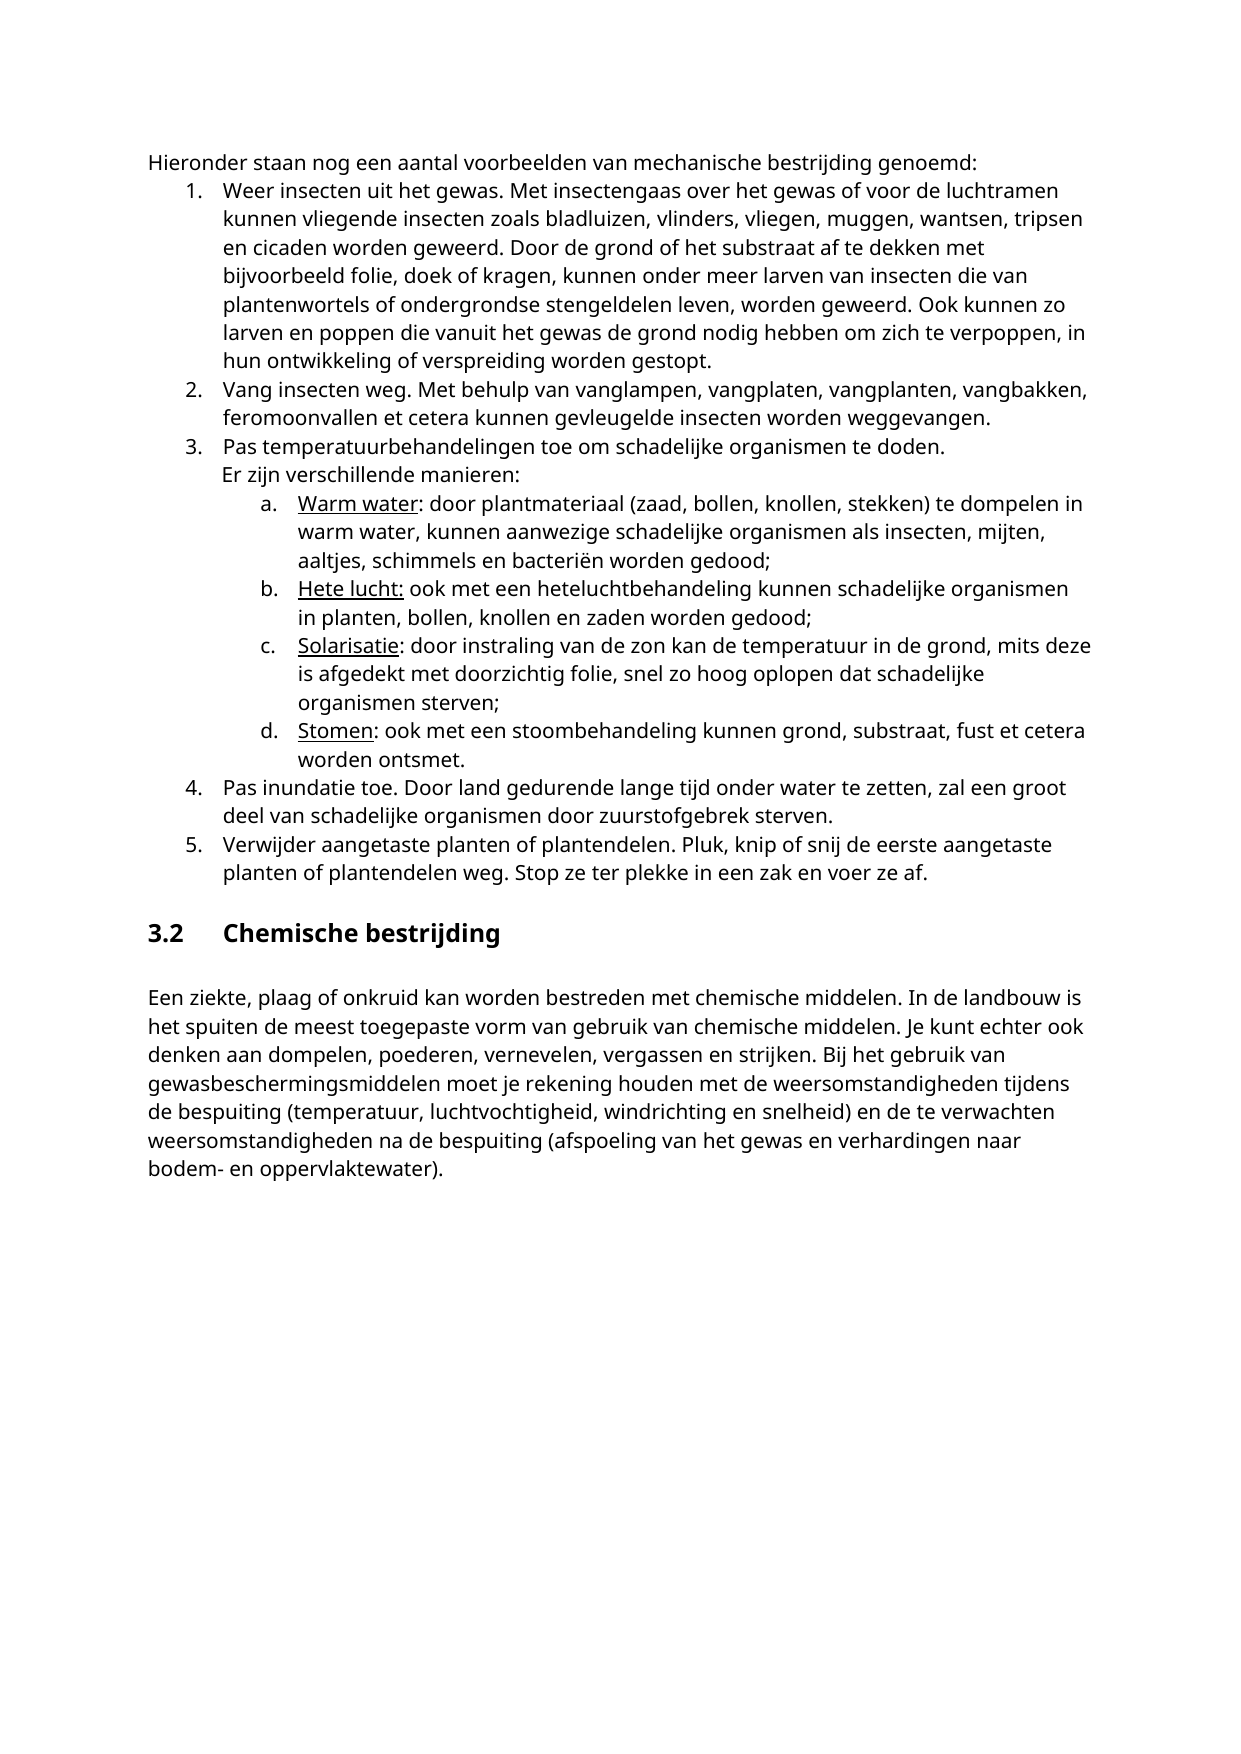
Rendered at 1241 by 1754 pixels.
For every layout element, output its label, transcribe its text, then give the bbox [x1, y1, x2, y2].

list Hete lucht: ook met een heteluchtbehandeling kunnen schadelijke organismen in planten, bollen, knollen en zaden worden gedood; [260, 574, 1093, 631]
text Een ziekte, plaag of onkruid kan worden bestreden met chemische middelen. In de landbouw is het spuiten de meest toegepaste vorm van gebruik van chemische middelen. Je kunt echter ook denken aan dompelen, poederen, vernevelen, vergassen en strijken. Bij het gebruik van gewasbeschermingsmiddelen moet je rekening houden met de weersomstandigheden tijdens de bespuiting (temperatuur, luchtvochtigheid, windrichting en snelheid) en de te verwachten weersomstandigheden na de bespuiting (afspoeling van het gewas en verhardingen naar bodem- en oppervlaktewater). [148, 983, 1093, 1183]
list Warm water: door plantmateriaal (zaad, bollen, knollen, stekken) te dompelen in warm water, kunnen aanwezige schadelijke organismen als insecten, mijten, aaltjes, schimmels en bacteriën worden gedood; [260, 489, 1093, 574]
list Pas temperatuurbehandelingen toe om schadelijke organismen te doden. [185, 432, 1093, 460]
list Stomen: ook met een stoombehandeling kunnen grond, substraat, fust et cetera worden ontsmet. [260, 716, 1093, 773]
list Weer insecten uit het gewas. Met insectengaas over het gewas of voor de luchtramen kunnen vliegende insecten zoals bladluizen, vlinders, vliegen, muggen, wantsen, tripsen en cicaden worden geweerd. Door de grond of het substraat af te dekken met bijvoorbeeld folie, doek of kragen, kunnen onder meer larven van insecten die van plantenwortels of ondergrondse stengeldelen leven, worden geweerd. Ook kunnen zo larven en poppen die vanuit het gewas de grond nodig hebben om zich te verpoppen, in hun ontwikkeling of verspreiding worden gestopt. [185, 176, 1093, 375]
text Er zijn verschillende manieren: [185, 460, 1093, 489]
list Vang insecten weg. Met behulp van vanglampen, vangplaten, vangplanten, vangbakken, feromoonvallen et cetera kunnen gevleugelde insecten worden weggevangen. [185, 375, 1093, 432]
list Pas inundatie toe. Door land gedurende lange tijd onder water te zetten, zal een groot deel van schadelijke organismen door zuurstofgebrek sterven. [185, 773, 1093, 830]
list Solarisatie: door instraling van de zon kan de temperatuur in de grond, mits deze is afgedekt met doorzichtig folie, snel zo hoog oplopen dat schadelijke organismen sterven; [260, 631, 1093, 716]
text Hieronder staan nog een aantal voorbeelden van mechanische bestrijding genoemd: [148, 148, 1093, 176]
list Verwijder aangetaste planten of plantendelen. Pluk, knip of snij de eerste aangetaste planten of plantendelen weg. Stop ze ter plekke in een zak en voer ze af. [185, 830, 1093, 887]
text 3.2 Chemische bestrijding [148, 887, 1093, 949]
